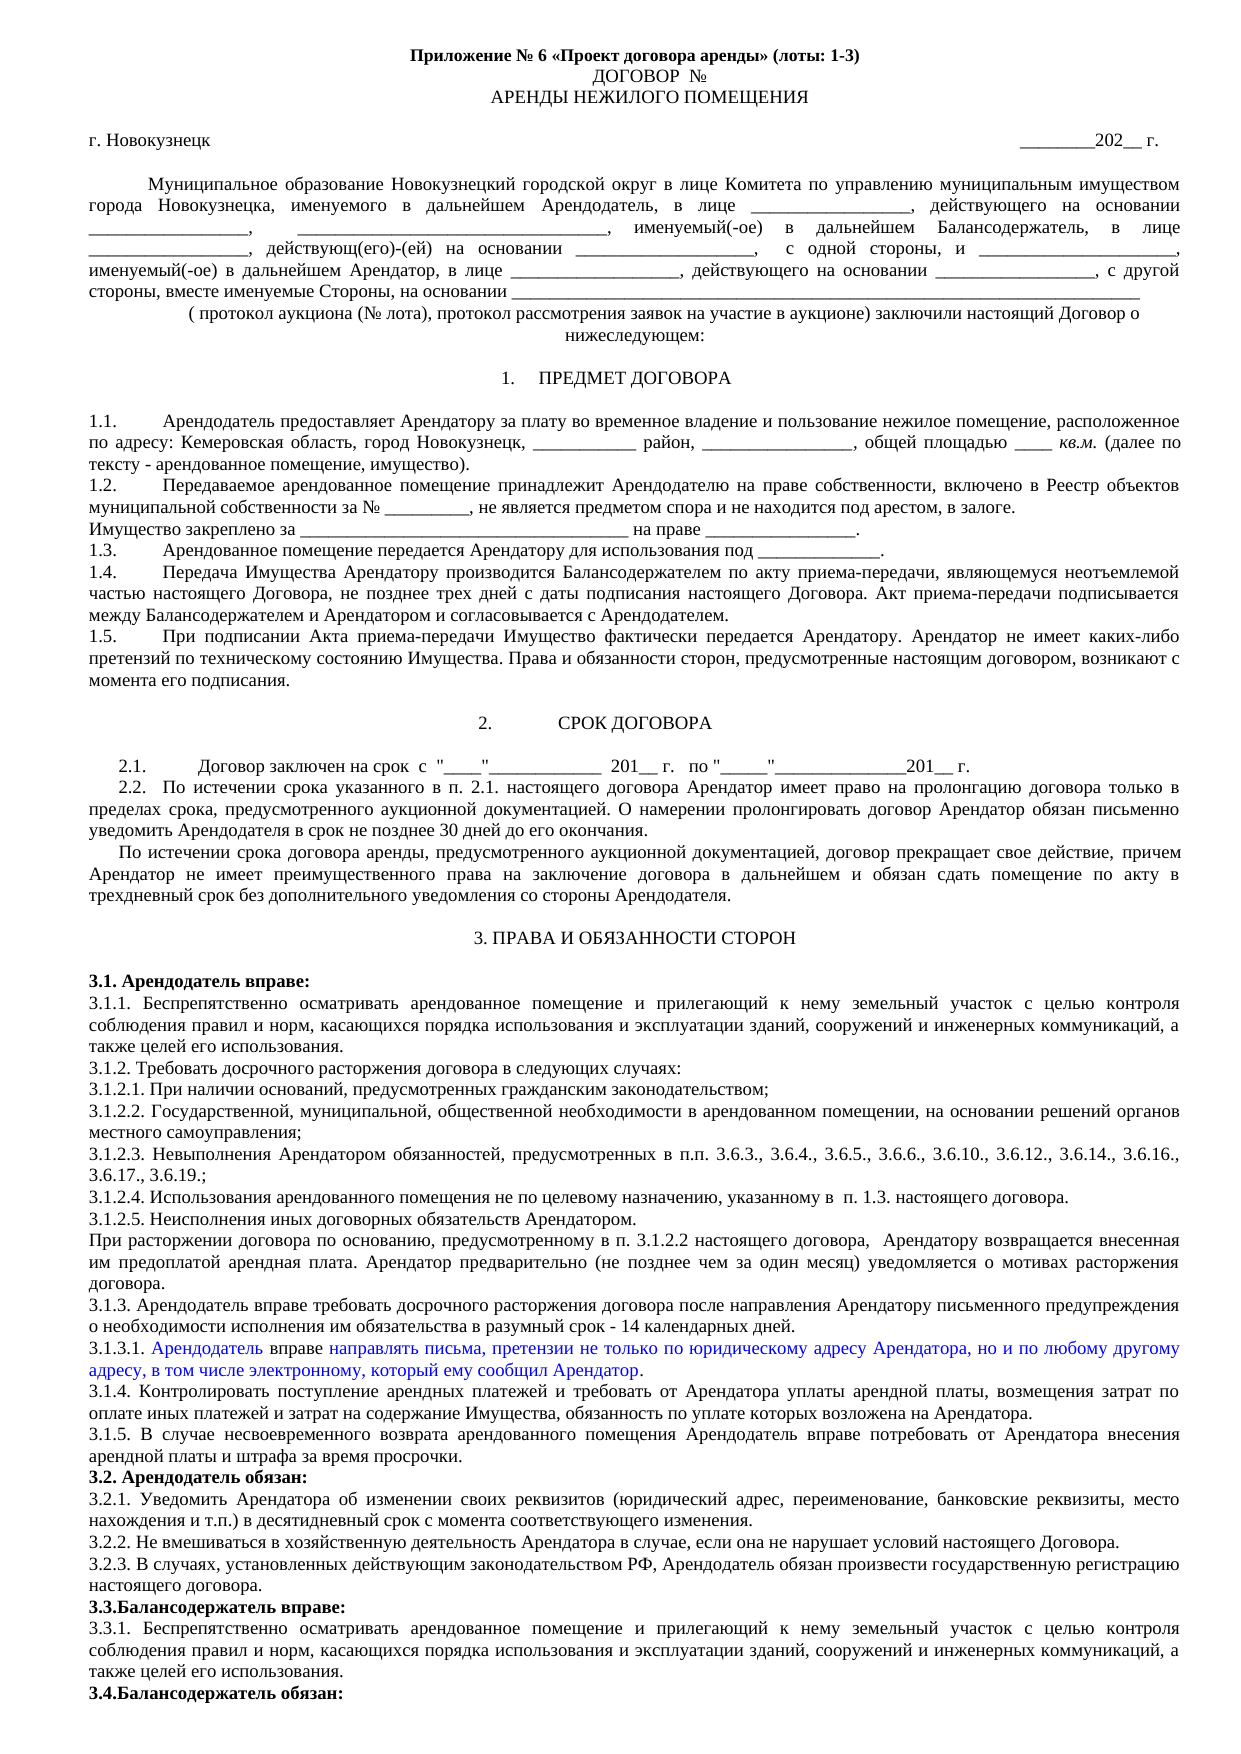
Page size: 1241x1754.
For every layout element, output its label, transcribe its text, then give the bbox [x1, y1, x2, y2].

text По истечении срока договора аренды, предусмотренного аукционной документацией, договор прекращает свое действие, причем Арендатор не имеет преимущественного права на заключение договора в дальнейшем и обязан сдать помещение по акту в трехдневный срок без дополнительного уведомления со стороны Арендодателя. [89, 841, 1181, 906]
text 3.2.1. Уведомить Арендатора об изменении своих реквизитов (юридический адрес, переименование, банковские реквизиты, место нахождения и т.п.) в десятидневный срок с момента соответствующего изменения. [89, 1488, 1181, 1531]
text 3.1.4. Контролировать поступление арендных платежей и требовать от Арендатора уплаты арендной платы, возмещения затрат по оплате иных платежей и затрат на содержание Имущества, обязанность по уплате которых возложена на Арендатора. [89, 1380, 1181, 1423]
text 3.1.2.3. Невыполнения Арендатором обязанностей, предусмотренных в п.п. 3.6.3., 3.6.4., 3.6.5., 3.6.6., 3.6.10., 3.6.12., 3.6.14., 3.6.16., 3.6.17., 3.6.19.; [89, 1143, 1181, 1186]
text 3.2.2. Не вмешиваться в хозяйственную деятельность Арендатора в случае, если она не нарушает условий настоящего Договора. [89, 1531, 1181, 1552]
text При расторжении договора по основанию, предусмотренному в п. 3.1.2.2 настоящего договора, Арендатору возвращается внесенная им предоплатой арендная плата. Арендатор предварительно (не позднее чем за один месяц) уведомляется о мотивах расторжения договора. [89, 1229, 1181, 1294]
text Имущество закреплено за ___________________________________ на праве ________________. [89, 517, 1181, 539]
text 3.3.Балансодержатель вправе: [89, 1596, 1181, 1617]
text г. Новокузнецк ________202__ г. [89, 129, 1181, 151]
text 3.1.2.2. Государственной, муниципальной, общественной необходимости в арендованном помещении, на основании решений органов местного самоуправления; [89, 1100, 1181, 1143]
text 3.1.2.1. При наличии оснований, предусмотренных гражданским законодательством; [89, 1078, 1181, 1100]
text 3.1. Арендодатель вправе: [89, 970, 1181, 992]
text АРЕНДЫ НЕЖИЛОГО ПОМЕЩЕНИЯ [89, 86, 1181, 108]
list Передаваемое арендованное помещение принадлежит Арендодателю на праве собственности, включено в Реестр объектов муниципальной собственности за № _________, не является предметом спора и не находится под арестом, в залоге. [89, 474, 1181, 517]
text Приложение № 6 «Проект договора аренды» (лоты: 1-3) [89, 44, 1181, 65]
text 3.1.1. Беспрепятственно осматривать арендованное помещение и прилегающий к нему земельный участок с целью контроля соблюдения правил и норм, касающихся порядка использования и эксплуатации зданий, сооружений и инженерных коммуникаций, а также целей его использования. [89, 992, 1181, 1057]
list При подписании Акта приема-передачи Имущество фактически передается Арендатору. Арендатор не имеет каких-либо претензий по техническому состоянию Имущества. Права и обязанности сторон, предусмотренные настоящим договором, возникают с момента его подписания. [89, 625, 1181, 690]
text 3.1.3.1. Арендодатель вправе направлять письма, претензии не только по юридическому адресу Арендатора, но и по любому другому адресу, в том числе электронному, который ему сообщил Арендатор. [89, 1337, 1181, 1380]
list ПРЕДМЕТ ДОГОВОРА [51, 367, 1181, 388]
text ДОГОВОР № [89, 65, 1181, 86]
text Муниципальное образование Новокузнецкий городской округ в лице Комитета по управлению муниципальным имуществом города Новокузнецка, именуемого в дальнейшем Арендодатель, в лице _________________, действующего на основании _________________, _________________________________, именуемый(-ое) в дальнейшем Балансодержатель, в лице _________________, действующ(его)-(ей) на основании ___________________, с одной стороны, и _____________________, именуемый(-ое) в дальнейшем Арендатор, в лице __________________, действующего на основании _________________, с другой стороны, вместе именуемые Стороны, на основании ___________________________________________________________________ [89, 172, 1181, 302]
text 3.1.2.4. Использования арендованного помещения не по целевому назначению, указанному в п. 1.3. настоящего договора. [89, 1186, 1181, 1207]
text 3.1.5. В случае несвоевременного возврата арендованного помещения Арендодатель вправе потребовать от Арендатора внесения арендной платы и штрафа за время просрочки. [89, 1423, 1181, 1466]
text 3.1.2.5. Неисполнения иных договорных обязательств Арендатором. [89, 1207, 1181, 1229]
text 3.3.1. Беспрепятственно осматривать арендованное помещение и прилегающий к нему земельный участок с целью контроля соблюдения правил и норм, касающихся порядка использования и эксплуатации зданий, сооружений и инженерных коммуникаций, а также целей его использования. [89, 1617, 1181, 1682]
text 3.1.2. Требовать досрочного расторжения договора в следующих случаях: [89, 1057, 1181, 1078]
list Арендодатель предоставляет Арендатору за плату во временное владение и пользование нежилое помещение, расположенное по адресу: Кемеровская область, город Новокузнецк, ___________ район, ________________, общей площадью ____ кв.м. (далее по тексту - арендованное помещение, имущество). [89, 410, 1181, 474]
list Арендованное помещение передается Арендатору для использования под _____________. [89, 539, 1181, 561]
list Передача Имущества Арендатору производится Балансодержателем по акту приема-передачи, являющемуся неотъемлемой частью настоящего Договора, не позднее трех дней с даты подписания настоящего Договора. Акт приема-передачи подписывается между Балансодержателем и Арендатором и согласовывается с Арендодателем. [89, 561, 1181, 625]
text 3.2. Арендодатель обязан: [89, 1466, 1181, 1488]
text ( протокол аукциона (№ лота), протокол рассмотрения заявок на участие в аукционе) заключили настоящий Договор о нижеследующем: [89, 302, 1181, 345]
text 3.2.3. В случаях, установленных действующим законодательством РФ, Арендодатель обязан произвести государственную регистрацию настоящего договора. [89, 1552, 1181, 1596]
list СРОК ДОГОВОРА [9, 712, 1181, 733]
text 3.4.Балансодержатель обязан: [89, 1682, 1181, 1703]
list По истечении срока указанного в п. 2.1. настоящего договора Арендатор имеет право на пролонгацию договора только в пределах срока, предусмотренного аукционной документацией. О намерении пролонгировать договор Арендатор обязан письменно уведомить Арендодателя в срок не позднее 30 дней до его окончания. [89, 776, 1181, 841]
list Договор заключен на срок с "____"____________ 201__ г. по "_____"______________201__ г. [118, 755, 1181, 776]
text 3. ПРАВА И ОБЯЗАННОСТИ СТОРОН [89, 927, 1181, 949]
text 3.1.3. Арендодатель вправе требовать досрочного расторжения договора после направления Арендатору письменного предупреждения о необходимости исполнения им обязательства в разумный срок - 14 календарных дней. [89, 1294, 1181, 1337]
